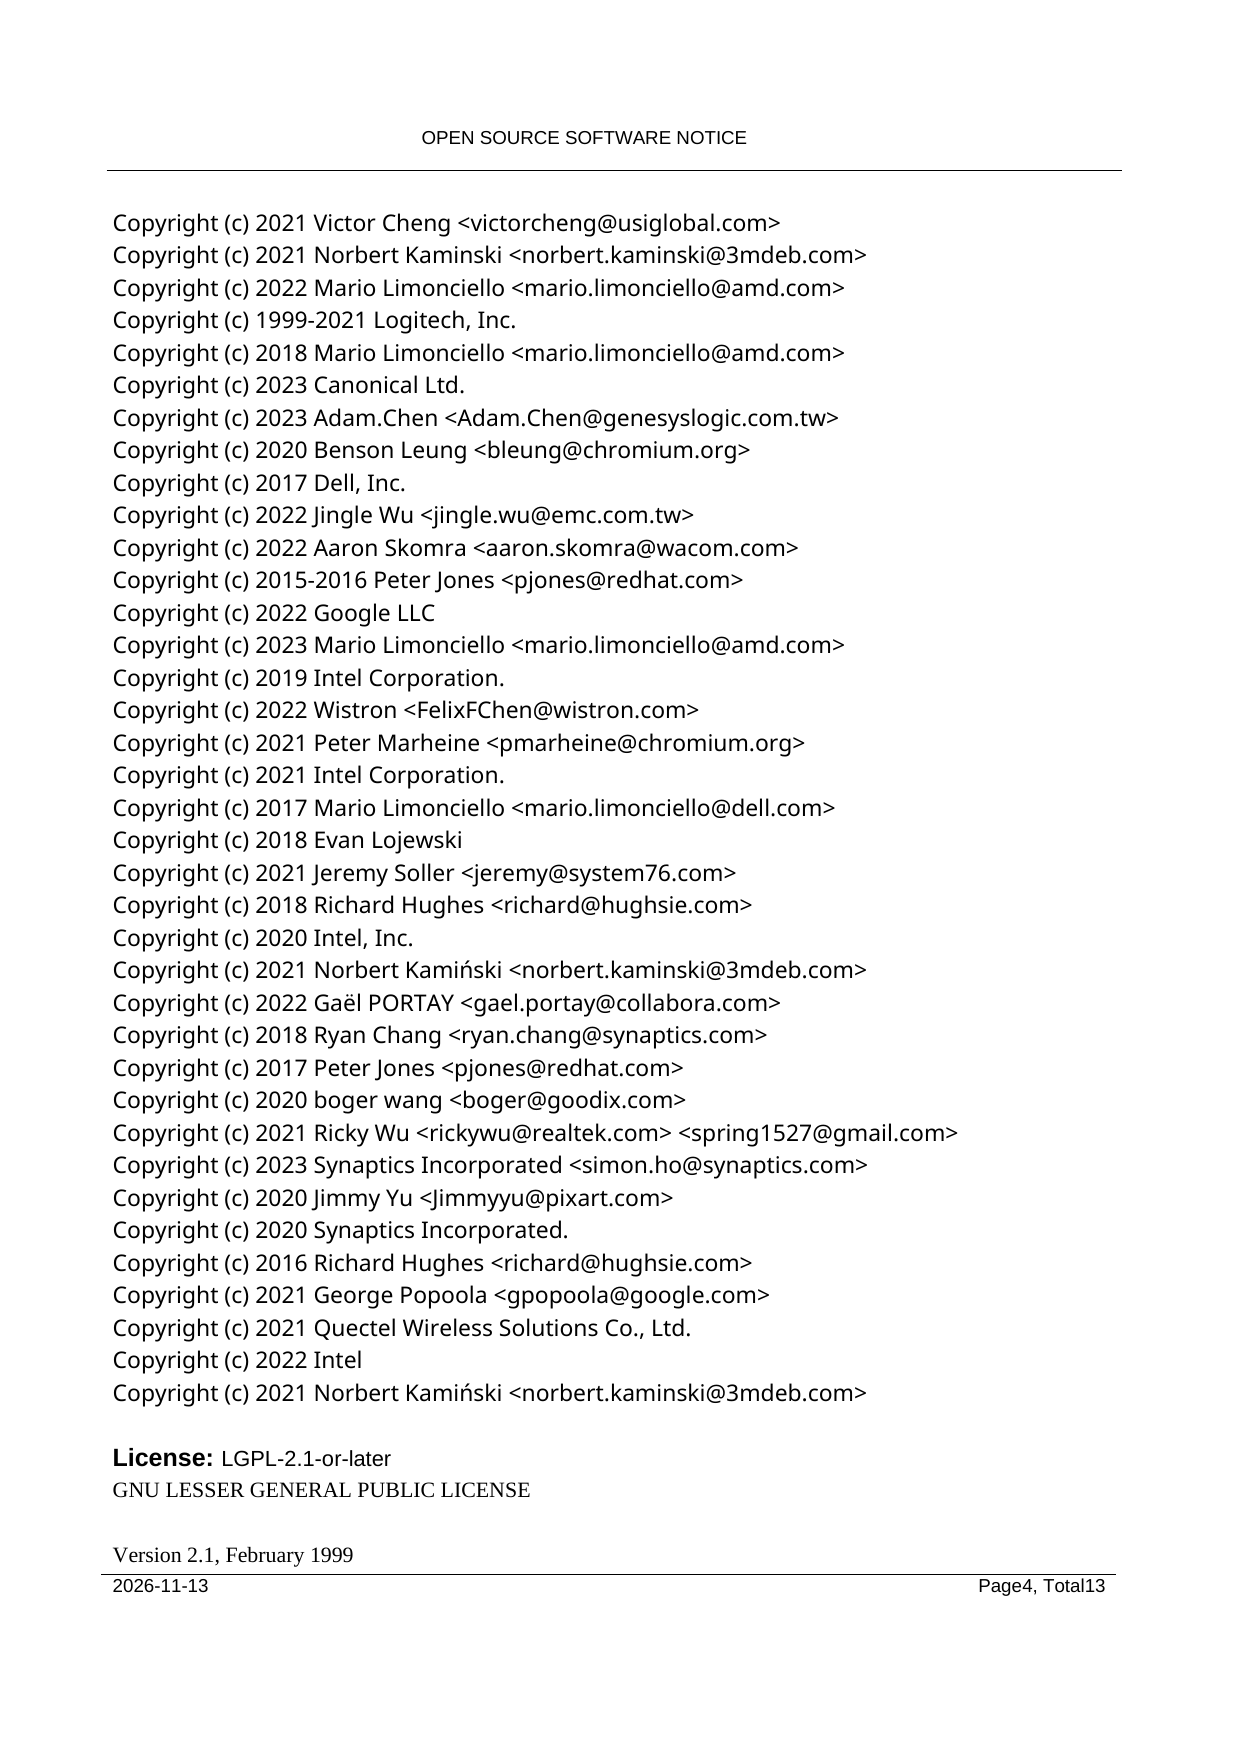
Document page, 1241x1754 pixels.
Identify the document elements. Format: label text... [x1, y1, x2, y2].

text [112, 206, 1128, 1441]
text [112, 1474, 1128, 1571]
text License: LGPL-2.1-or-later [112, 1441, 1128, 1474]
